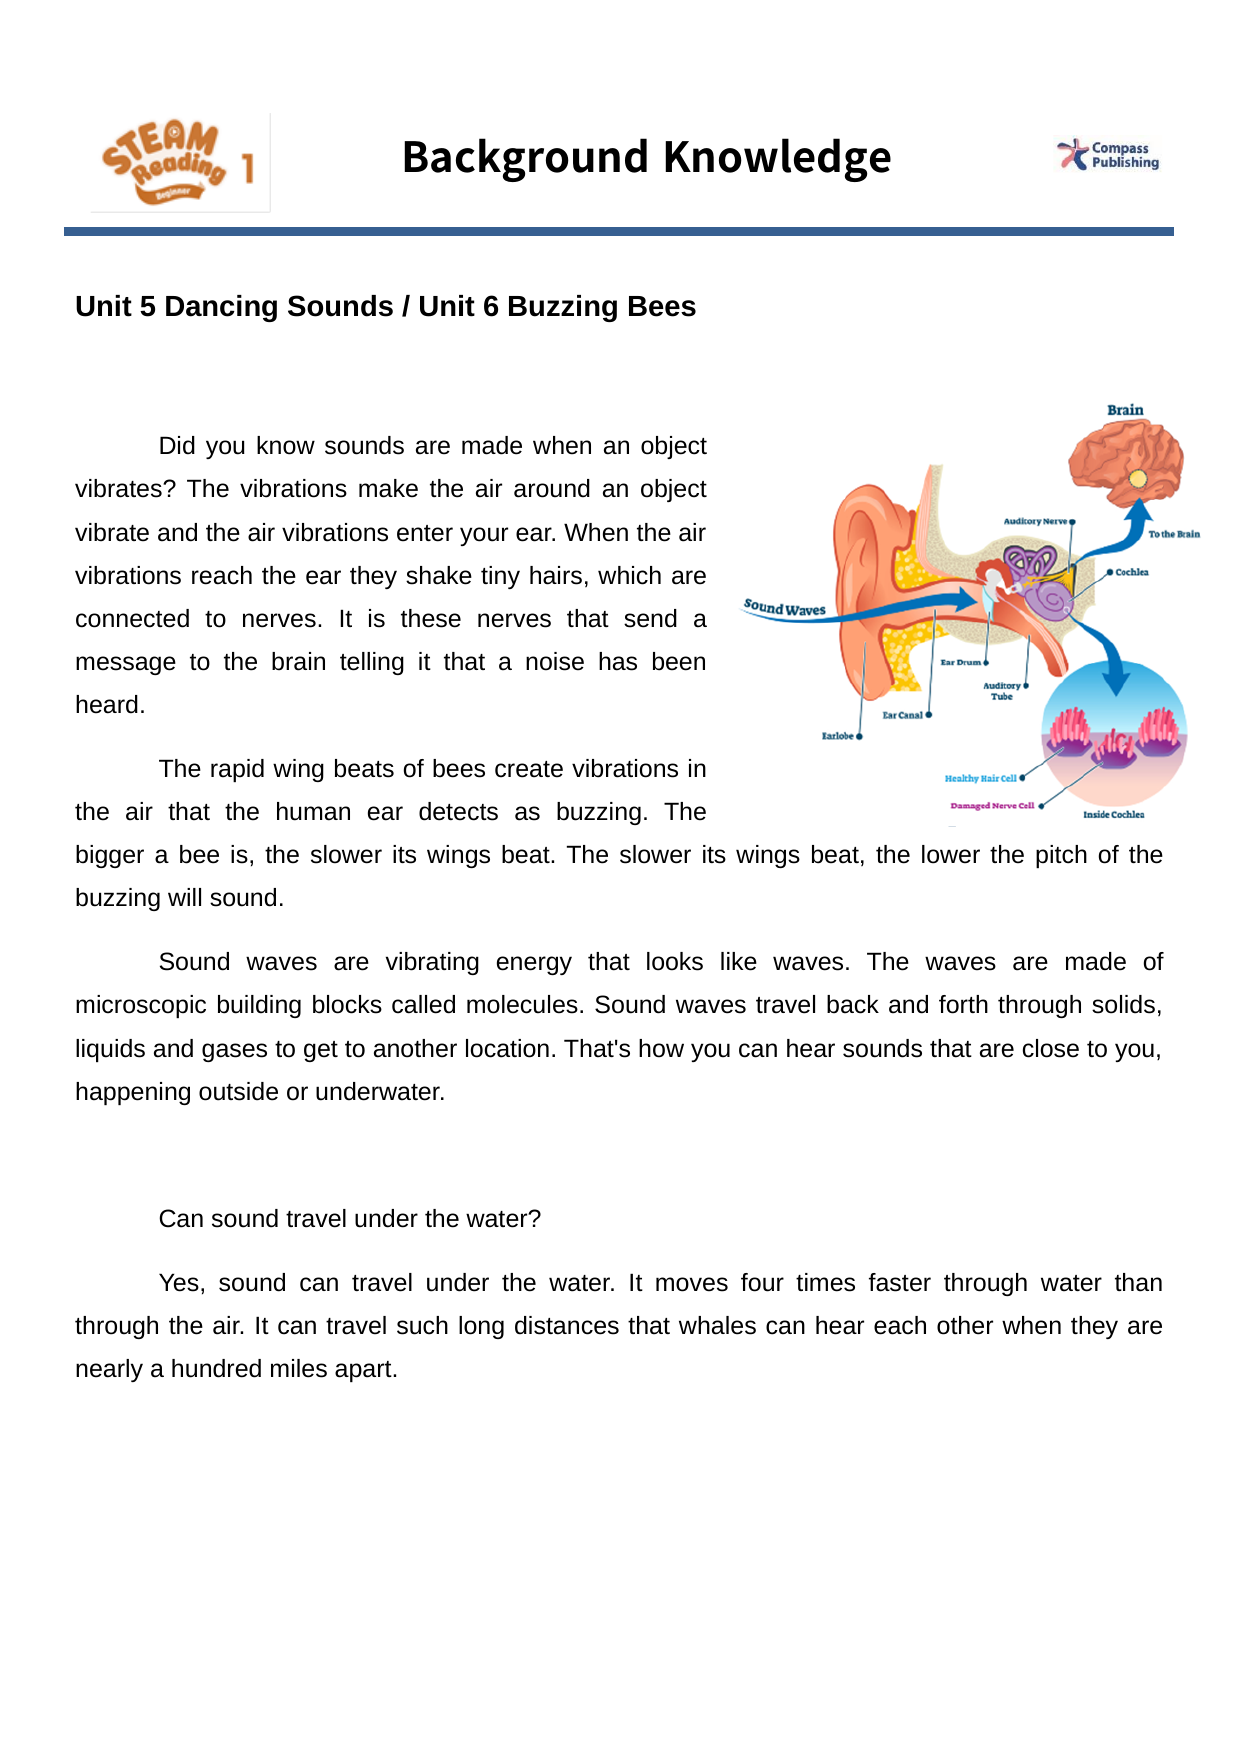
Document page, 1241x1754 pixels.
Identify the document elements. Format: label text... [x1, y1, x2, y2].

text Can sound travel under the water? [75, 1204, 1165, 1233]
picture [90, 113, 272, 214]
picture [726, 397, 1203, 827]
text Did you know sounds are made when an object vibrates? The vibrations make the air around an object vibrate and the air vibrations enter your ear. When the air vibrations reach the ear they shake tiny hairs, which are connected to nerves. It is these nerves that send a message to the brain telling it that a noise has been heard. [75, 431, 726, 719]
text Yes, sound can travel under the water. It moves four times faster through water than through the air. It can travel such long distances that whales can hear each other when they are nearly a hundred miles apart. [75, 1268, 1165, 1383]
text Unit 5 Dancing Sounds / Unit 6 Buzzing Bees [75, 289, 1165, 322]
picture [1053, 135, 1163, 173]
text The rapid wing beats of bees create vibrations in the air that the human ear detects as buzzing. The bigger a bee is, the slower its wings beat. The slower its wings beat, the lower the pitch of the buzzing will sound. [75, 754, 1165, 912]
text Sound waves are vibrating energy that looks like waves. The waves are made of microscopic building blocks called molecules. Sound waves travel back and forth through solids, liquids and gases to get to another location. That's how you can hear sounds that are close to you, happening outside or underwater. [75, 947, 1165, 1105]
